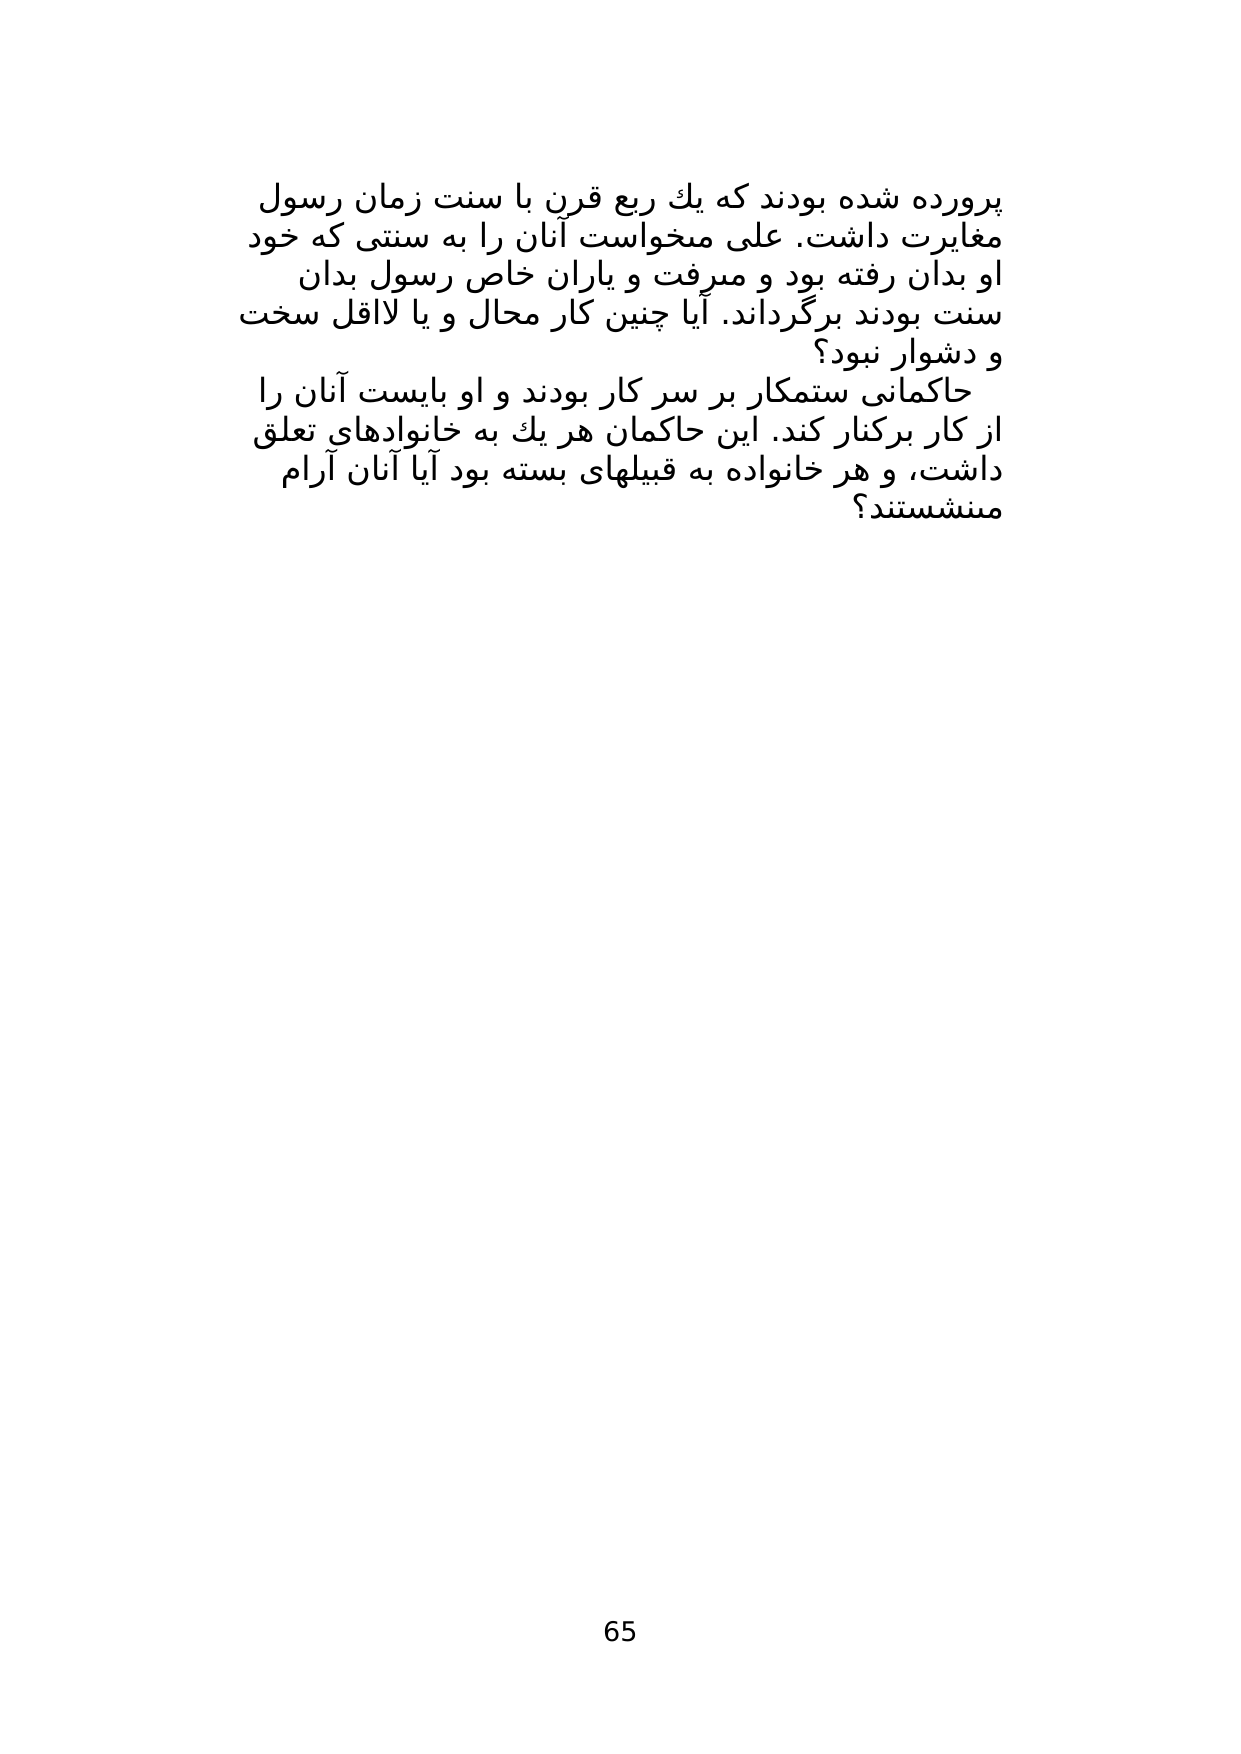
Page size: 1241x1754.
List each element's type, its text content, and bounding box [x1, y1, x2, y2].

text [236, 177, 1004, 371]
text حاكمانى ستمكار بر سر كار بودند و او بايست آنان را از كار بركنار كند. اين حاكمان هر يك به خانواده‏اى تعلق داشت، و هر خانواده به قبيله‏اى بسته بود آيا آنان آرام مى‏نشستند؟ [236, 371, 1004, 527]
